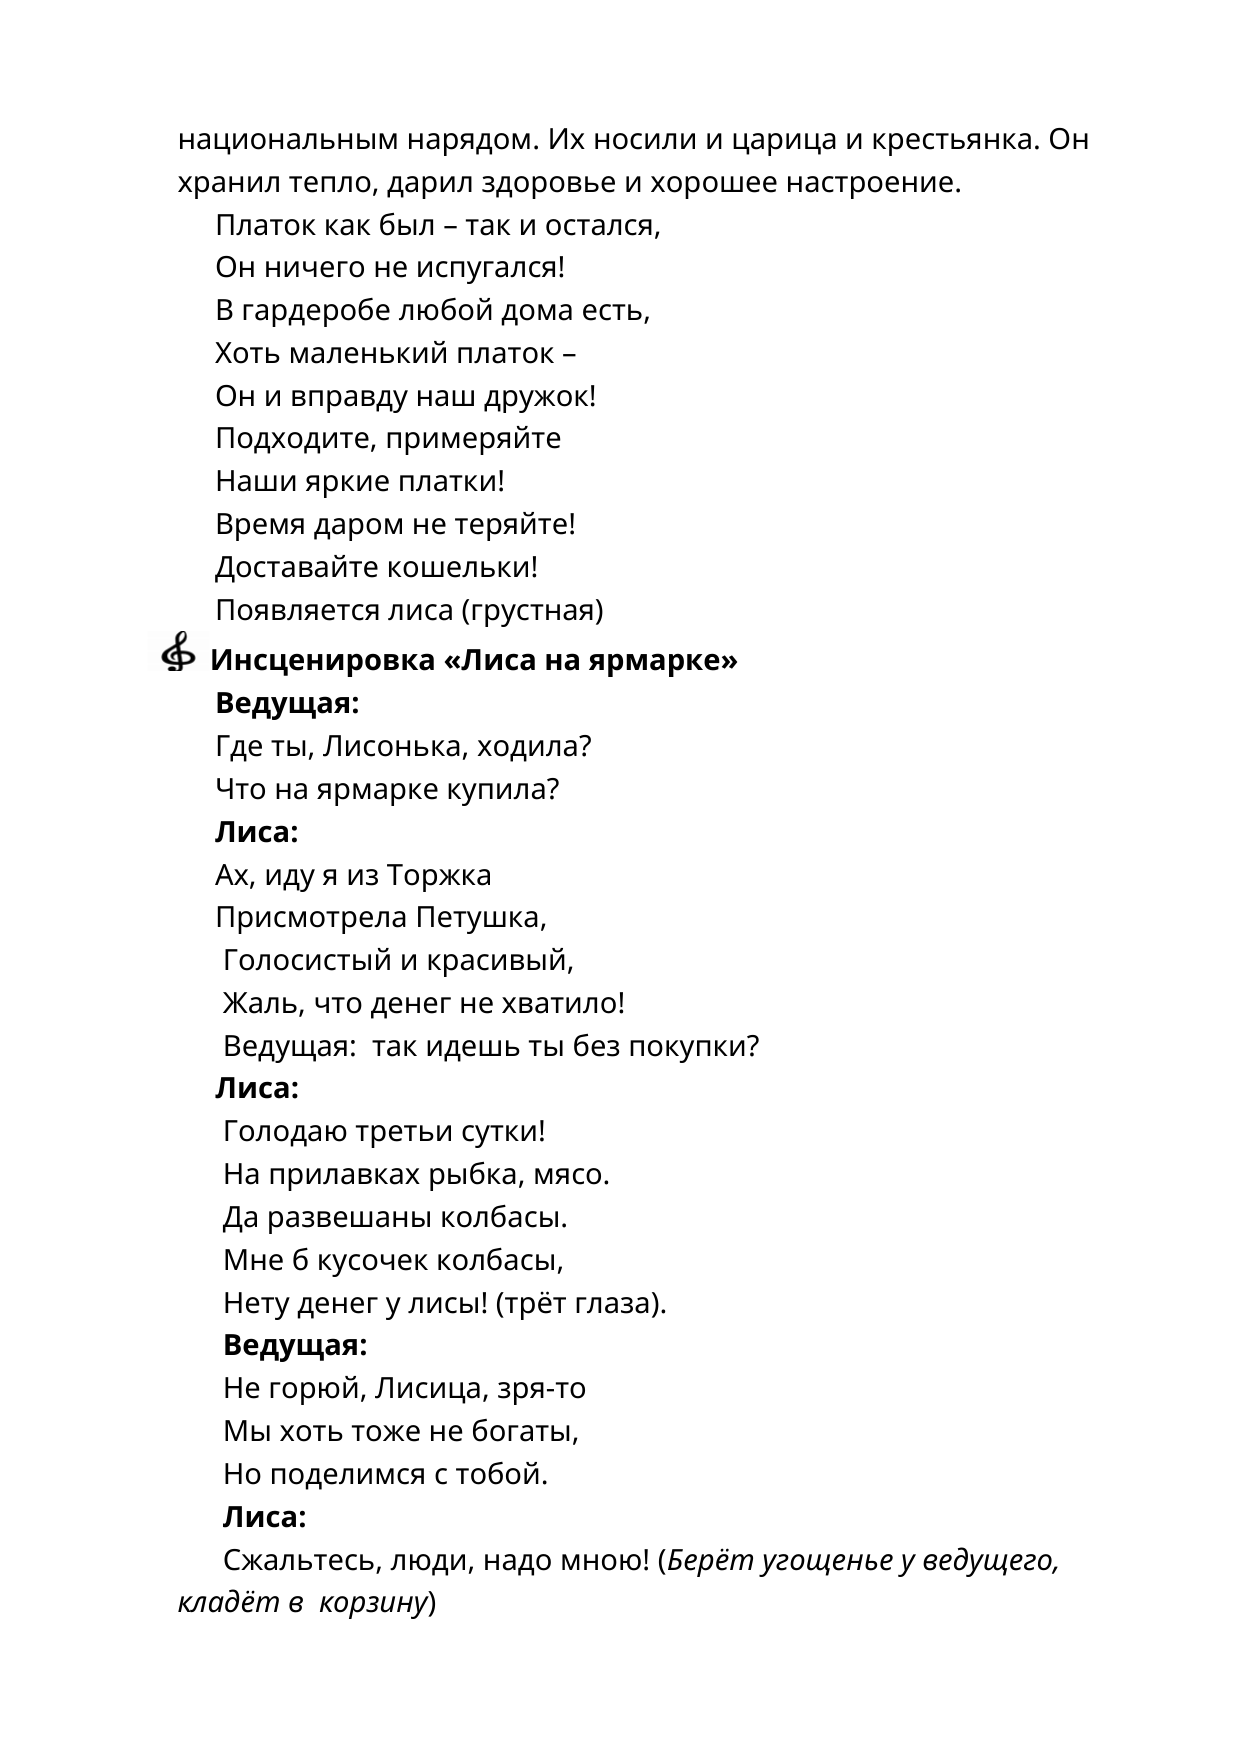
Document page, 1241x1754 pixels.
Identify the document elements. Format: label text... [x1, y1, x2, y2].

text Что на ярмарке купила? [215, 768, 1152, 808]
text Где ты, Лисонька, ходила? [215, 725, 1152, 765]
text Мы хоть тоже не богаты, [177, 1410, 1152, 1450]
text Время даром не теряйте! [215, 503, 1152, 543]
text Голосистый и красивый, [177, 939, 1152, 979]
text Подходите, примеряйте [215, 418, 1152, 457]
text Доставайте кошельки! [215, 546, 1152, 586]
text Да развешаны колбасы. [177, 1196, 1152, 1236]
text Нету денег у лисы! (трёт глаза). [177, 1282, 1152, 1322]
text Ведущая: [215, 682, 1152, 722]
text Жаль, что денег не хватило! [177, 982, 1152, 1022]
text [177, 118, 1152, 201]
text Мне б кусочек колбасы, [177, 1239, 1152, 1279]
text Лиса: [215, 811, 1152, 851]
picture [147, 631, 210, 671]
text Наши яркие платки! [215, 461, 1152, 500]
text В гардеробе любой дома есть, [215, 289, 1152, 329]
text Не горюй, Лисица, зря-то [177, 1367, 1152, 1407]
text Голодаю третьи сутки! [177, 1111, 1152, 1150]
text Инсценировка «Лиса на ярмарке» [148, 632, 1152, 679]
text Появляется лиса (грустная) [215, 589, 1152, 629]
text Ведущая: так идешь ты без покупки? [177, 1025, 1152, 1065]
text На прилавках рыбка, мясо. [177, 1153, 1152, 1193]
text Но поделимся с тобой. [177, 1453, 1152, 1493]
text Он ничего не испугался! [215, 247, 1152, 286]
text Ведущая: [177, 1325, 1152, 1364]
text Лиса: [177, 1496, 1152, 1536]
text Он и вправду наш дружок! [215, 375, 1152, 415]
text Платок как был – так и остался, [215, 204, 1152, 243]
text Присмотрела Петушка, [215, 897, 1152, 936]
text Сжальтесь, люди, надо мною! (Берёт угощенье у ведущего, кладёт в корзину) [177, 1539, 1152, 1621]
text Лиса: [177, 1068, 1152, 1107]
text Хоть маленький платок – [215, 332, 1152, 372]
text Ах, иду я из Торжка [215, 854, 1152, 893]
